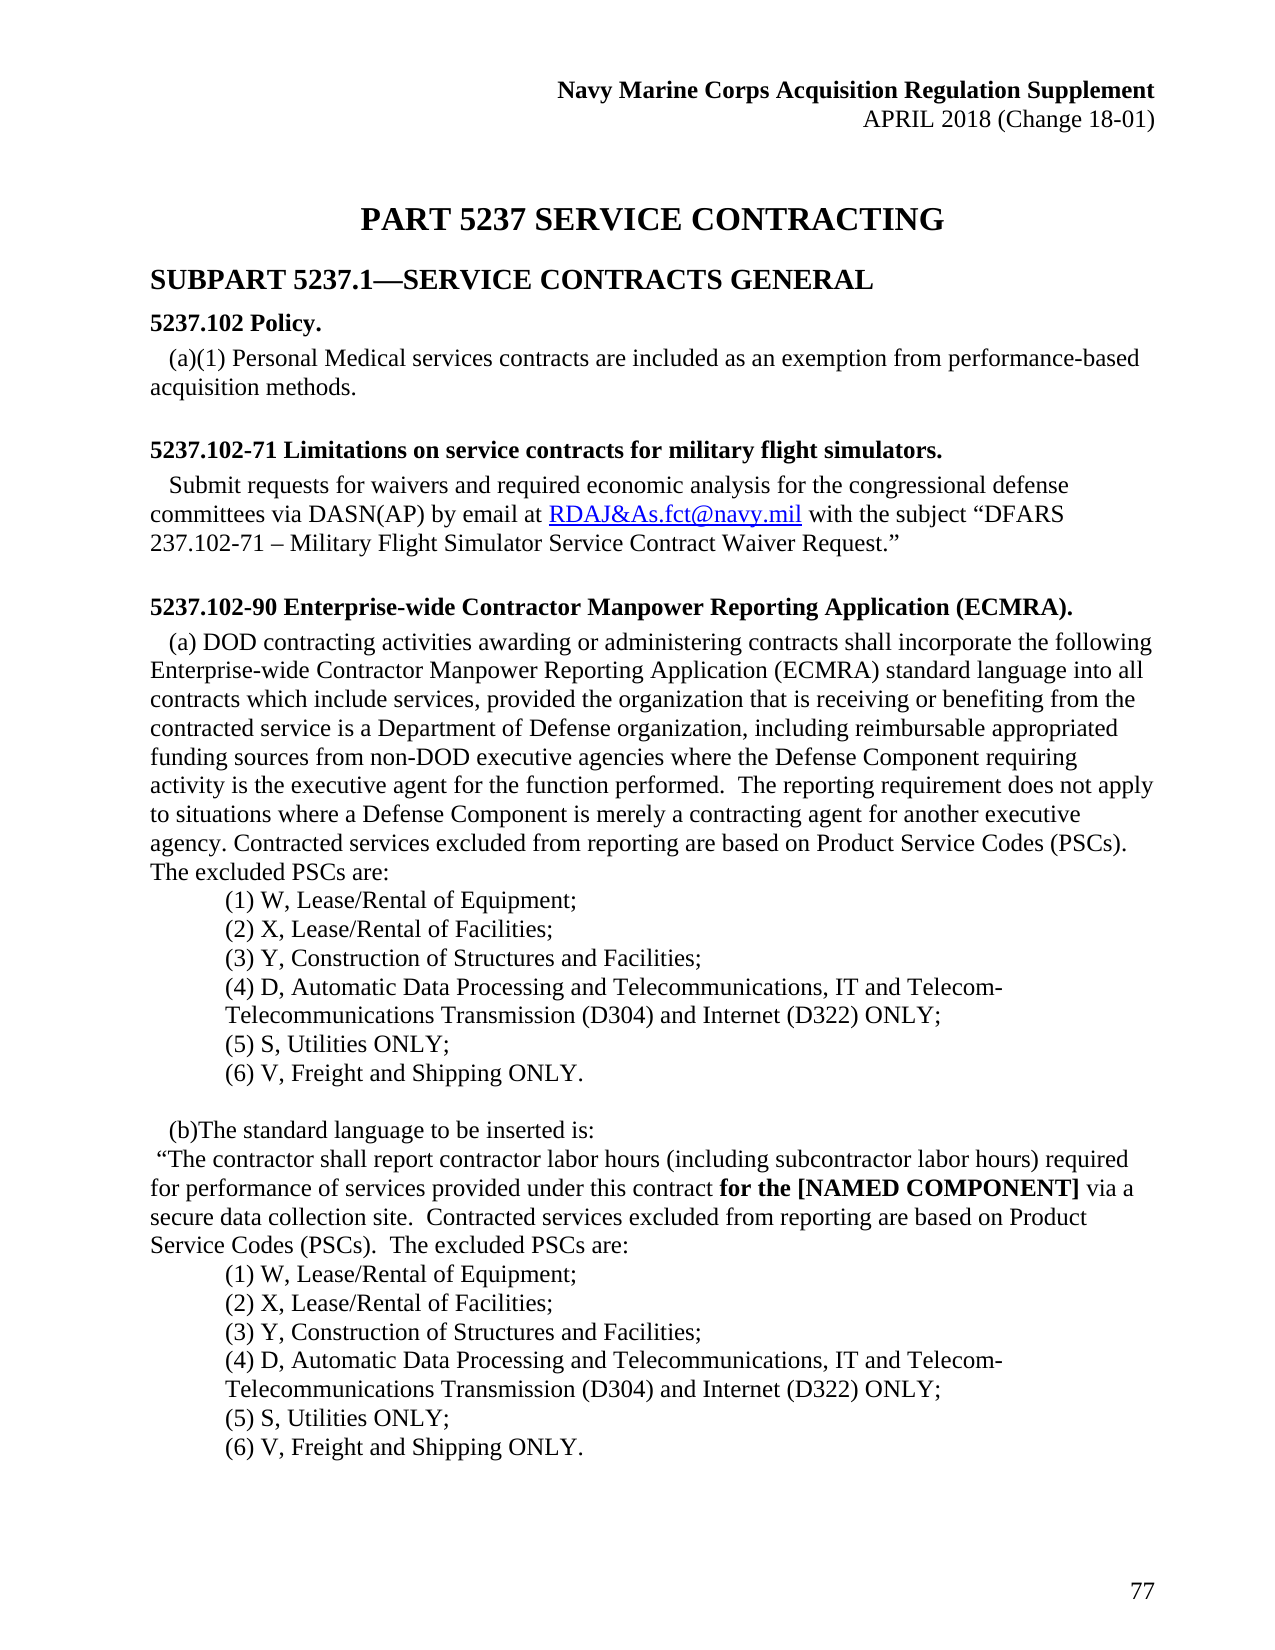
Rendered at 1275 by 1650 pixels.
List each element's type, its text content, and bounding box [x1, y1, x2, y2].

text (3) Y, Construction of Structures and Facilities; [225, 943, 1155, 972]
subtitle 5237.102-90 Enterprise-wide Contractor Manpower Reporting Application (ECMRA). [150, 592, 1155, 621]
text Submit requests for waivers and required economic analysis for the congressional defense committees via DASN(AP) by email at RDAJ&As.fct@navy.mil with the subject “DFARS 237.102-71 – Military Flight Simulator Service Contract Waiver Request.” [150, 471, 1155, 557]
text (3) Y, Construction of Structures and Facilities; [225, 1317, 1155, 1346]
text (5) S, Utilities ONLY; [225, 1403, 1155, 1432]
subtitle 5237.102-71 Limitations on service contracts for military flight simulators. [150, 436, 1155, 464]
text (a)(1) Personal Medical services contracts are included as an exemption from performance-based acquisition methods. [150, 343, 1155, 401]
text (6) V, Freight and Shipping ONLY. [225, 1058, 1155, 1087]
text (a) DOD contracting activities awarding or administering contracts shall incorporate the following Enterprise-wide Contractor Manpower Reporting Application (ECMRA) standard language into all contracts which include services, provided the organization that is receiving or benefiting from the contracted service is a Department of Defense organization, including reimbursable appropriated funding sources from non-DOD executive agencies where the Defense Component requiring activity is the executive agent for the function performed. The reporting requirement does not apply to situations where a Defense Component is merely a contracting agent for another executive agency. Contracted services excluded from reporting are based on Product Service Codes (PSCs). The excluded PSCs are: [150, 627, 1155, 886]
text (2) X, Lease/Rental of Facilities; [225, 914, 1155, 943]
text “The contractor shall report contractor labor hours (including subcontractor labor hours) required for performance of services provided under this contract for the [NAMED COMPONENT] via a secure data collection site. Contracted services excluded from reporting are based on Product Service Codes (PSCs). The excluded PSCs are: [150, 1144, 1155, 1259]
subtitle SUBPART 5237.1—SERVICE CONTRACTS GENERAL [150, 262, 1155, 296]
text (b)The standard language to be inserted is: [150, 1116, 1155, 1144]
text (2) X, Lease/Rental of Facilities; [225, 1288, 1155, 1317]
subtitle PART 5237 SERVICE CONTRACTING [150, 199, 1155, 237]
subtitle 5237.102 Policy. [150, 308, 1155, 337]
text (4) D, Automatic Data Processing and Telecommunications, IT and Telecom- Telecommunications Transmission (D304) and Internet (D322) ONLY; [225, 972, 1155, 1029]
text (4) D, Automatic Data Processing and Telecommunications, IT and Telecom- Telecommunications Transmission (D304) and Internet (D322) ONLY; [225, 1346, 1155, 1403]
text (6) V, Freight and Shipping ONLY. [225, 1432, 1155, 1461]
text (1) W, Lease/Rental of Equipment; [225, 886, 1155, 914]
text (1) W, Lease/Rental of Equipment; [225, 1259, 1155, 1288]
text (5) S, Utilities ONLY; [225, 1029, 1155, 1058]
